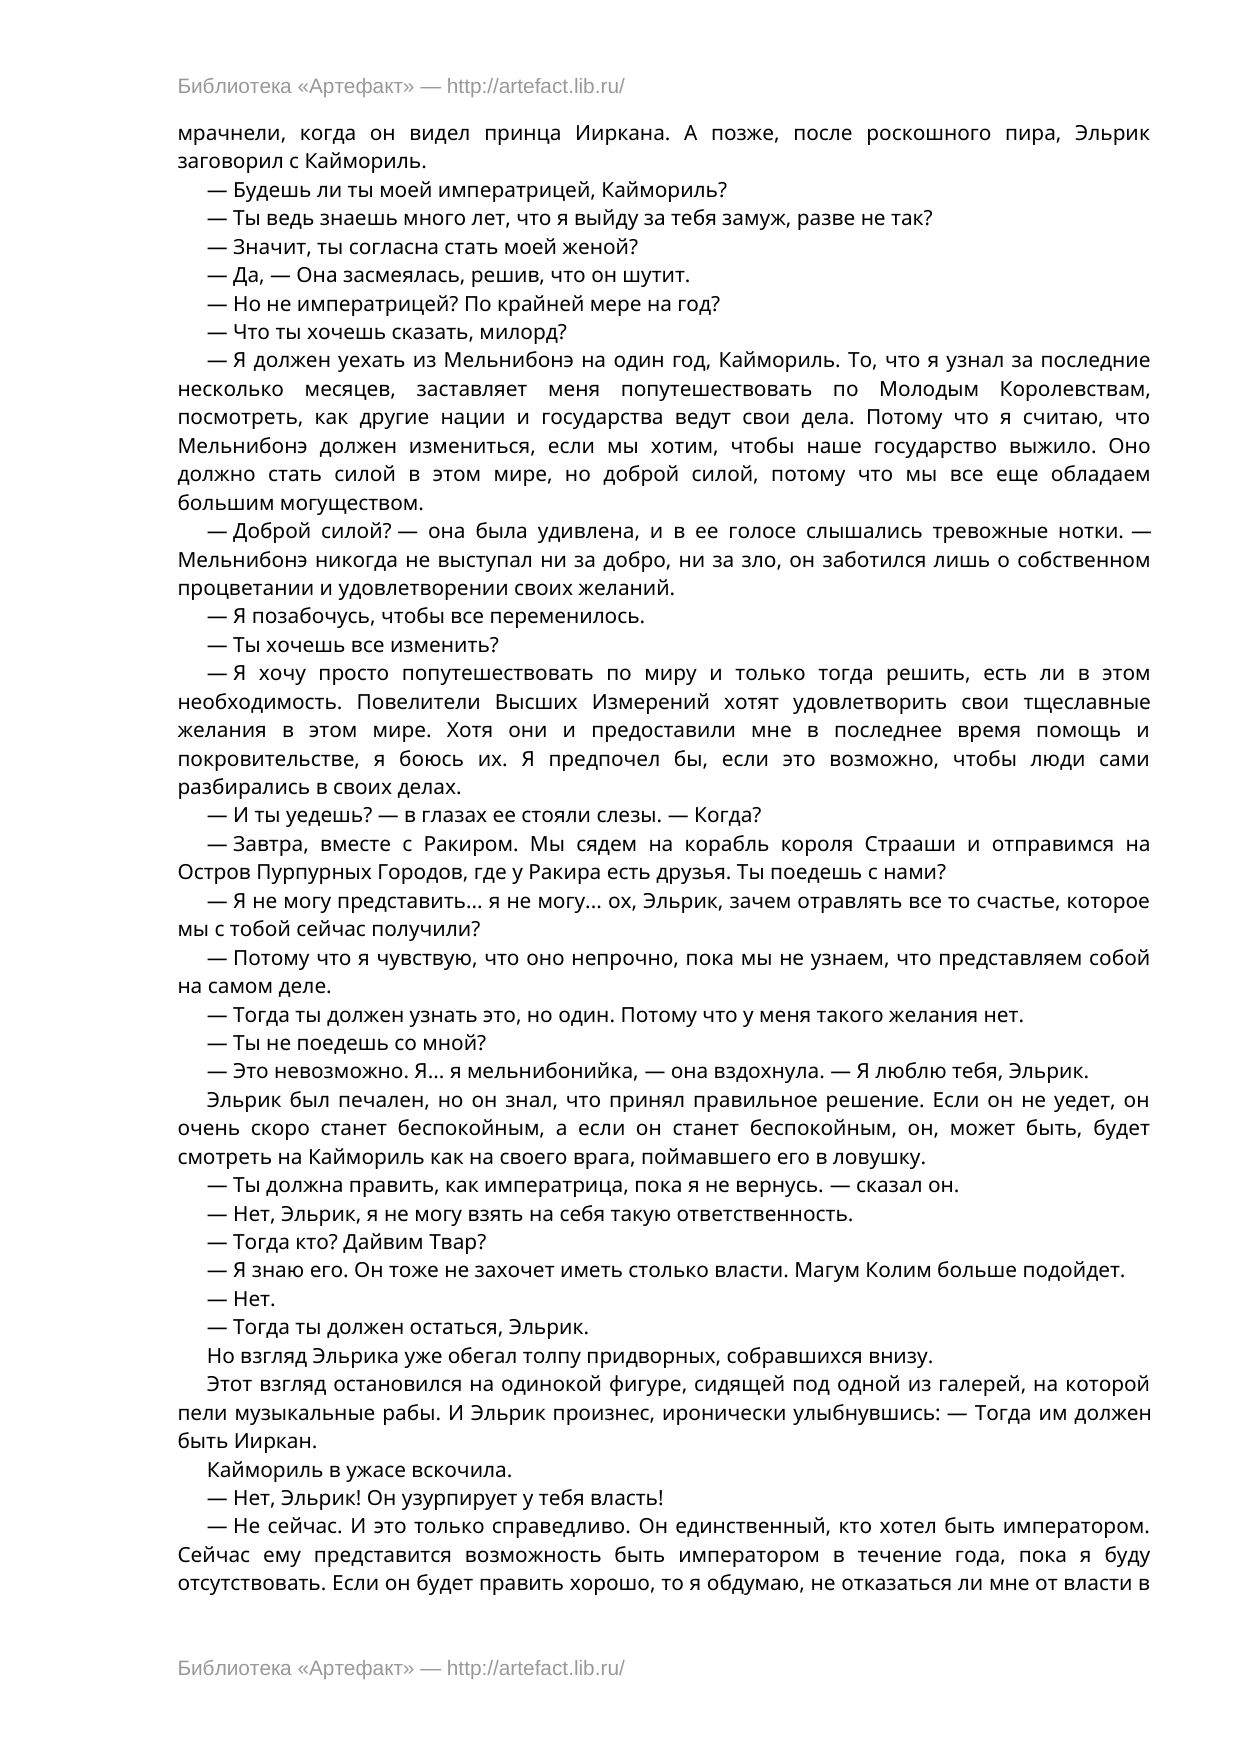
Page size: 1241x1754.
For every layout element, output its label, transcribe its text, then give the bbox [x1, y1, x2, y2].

text — Я знаю его. Он тоже не захочет иметь столько власти. Магум Колим больше подойдет. [177, 1256, 1152, 1284]
text — Я хочу просто попутешествовать по миру и только тогда решить, есть ли в этом необходимость. Повелители Высших Измерений хотят удовлетворить свои тщеславные желания в этом мире. Хотя они и предоставили мне в последнее время помощь и покровительстве, я боюсь их. Я предпочел бы, если это возможно, чтобы люди сами разбирались в своих делах. [177, 658, 1152, 801]
text — Ты должна править, как императрица, пока я не вернусь. — сказал он. [177, 1170, 1152, 1199]
text — Ты не поедешь со мной? [177, 1028, 1152, 1057]
text — Доброй силой? — она была удивлена, и в ее голосе слышались тревожные нотки. — Мельнибонэ никогда не выступал ни за добро, ни за зло, он заботился лишь о собственном процветании и удовлетворении своих желаний. [177, 516, 1152, 602]
text — Будешь ли ты моей императрицей, Каймориль? [177, 175, 1152, 203]
text Но взгляд Эльрика уже обегал толпу придворных, собравшихся внизу. [177, 1341, 1152, 1369]
text — Тогда ты должен узнать это, но один. Потому что у меня такого желания нет. [177, 1000, 1152, 1028]
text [177, 118, 1152, 175]
text — Потому что я чувствую, что оно непрочно, пока мы не узнаем, что представляем собой на самом деле. [177, 943, 1152, 1000]
text — Завтра, вместе с Ракиром. Мы сядем на корабль короля Страаши и отправимся на Остров Пурпурных Городов, где у Ракира есть друзья. Ты поедешь с нами? [177, 829, 1152, 886]
text — Да, — Она засмеялась, решив, что он шутит. [177, 260, 1152, 289]
text — Это невозможно. Я... я мельнибонийка, — она вздохнула. — Я люблю тебя, Эльрик. [177, 1057, 1152, 1085]
text — Я позабочусь, чтобы все переменилось. [177, 602, 1152, 630]
text — Я должен уехать из Мельнибонэ на один год, Каймориль. То, что я узнал за последние несколько месяцев, заставляет меня попутешествовать по Молодым Королевствам, посмотреть, как другие нации и государства ведут свои дела. Потому что я считаю, что Мельнибонэ должен измениться, если мы хотим, чтобы наше государство выжило. Оно должно стать силой в этом мире, но доброй силой, потому что мы все еще обладаем большим могуществом. [177, 346, 1152, 516]
text — Тогда ты должен остаться, Эльрик. [177, 1312, 1152, 1341]
text — Нет. [177, 1284, 1152, 1312]
text — Тогда кто? Дайвим Твар? [177, 1227, 1152, 1256]
text — Ты хочешь все изменить? [177, 630, 1152, 658]
text — И ты уедешь? — в глазах ее стояли слезы. — Когда? [177, 801, 1152, 829]
text — Я не могу представить... я не могу... ох, Эльрик, зачем отравлять все то счастье, которое мы с тобой сейчас получили? [177, 886, 1152, 943]
text — Но не императрицей? По крайней мере на год? [177, 289, 1152, 317]
text — Ты ведь знаешь много лет, что я выйду за тебя замуж, разве не так? [177, 203, 1152, 232]
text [177, 1512, 1152, 1597]
text Эльрик был печален, но он знал, что принял правильное решение. Если он не уедет, он очень скоро станет беспокойным, а если он станет беспокойным, он, может быть, будет смотреть на Каймориль как на своего врага, поймавшего его в ловушку. [177, 1085, 1152, 1170]
text — Нет, Эльрик, я не могу взять на себя такую ответственность. [177, 1199, 1152, 1227]
text — Что ты хочешь сказать, милорд? [177, 317, 1152, 346]
text Этот взгляд остановился на одинокой фигуре, сидящей под одной из галерей, на которой пели музыкальные рабы. И Эльрик произнес, иронически улыбнувшись: — Тогда им должен быть Ииркан. [177, 1369, 1152, 1455]
text Каймориль в ужасе вскочила. [177, 1455, 1152, 1483]
text — Значит, ты согласна стать моей женой? [177, 232, 1152, 260]
text — Нет, Эльрик! Он узурпирует у тебя власть! [177, 1483, 1152, 1512]
